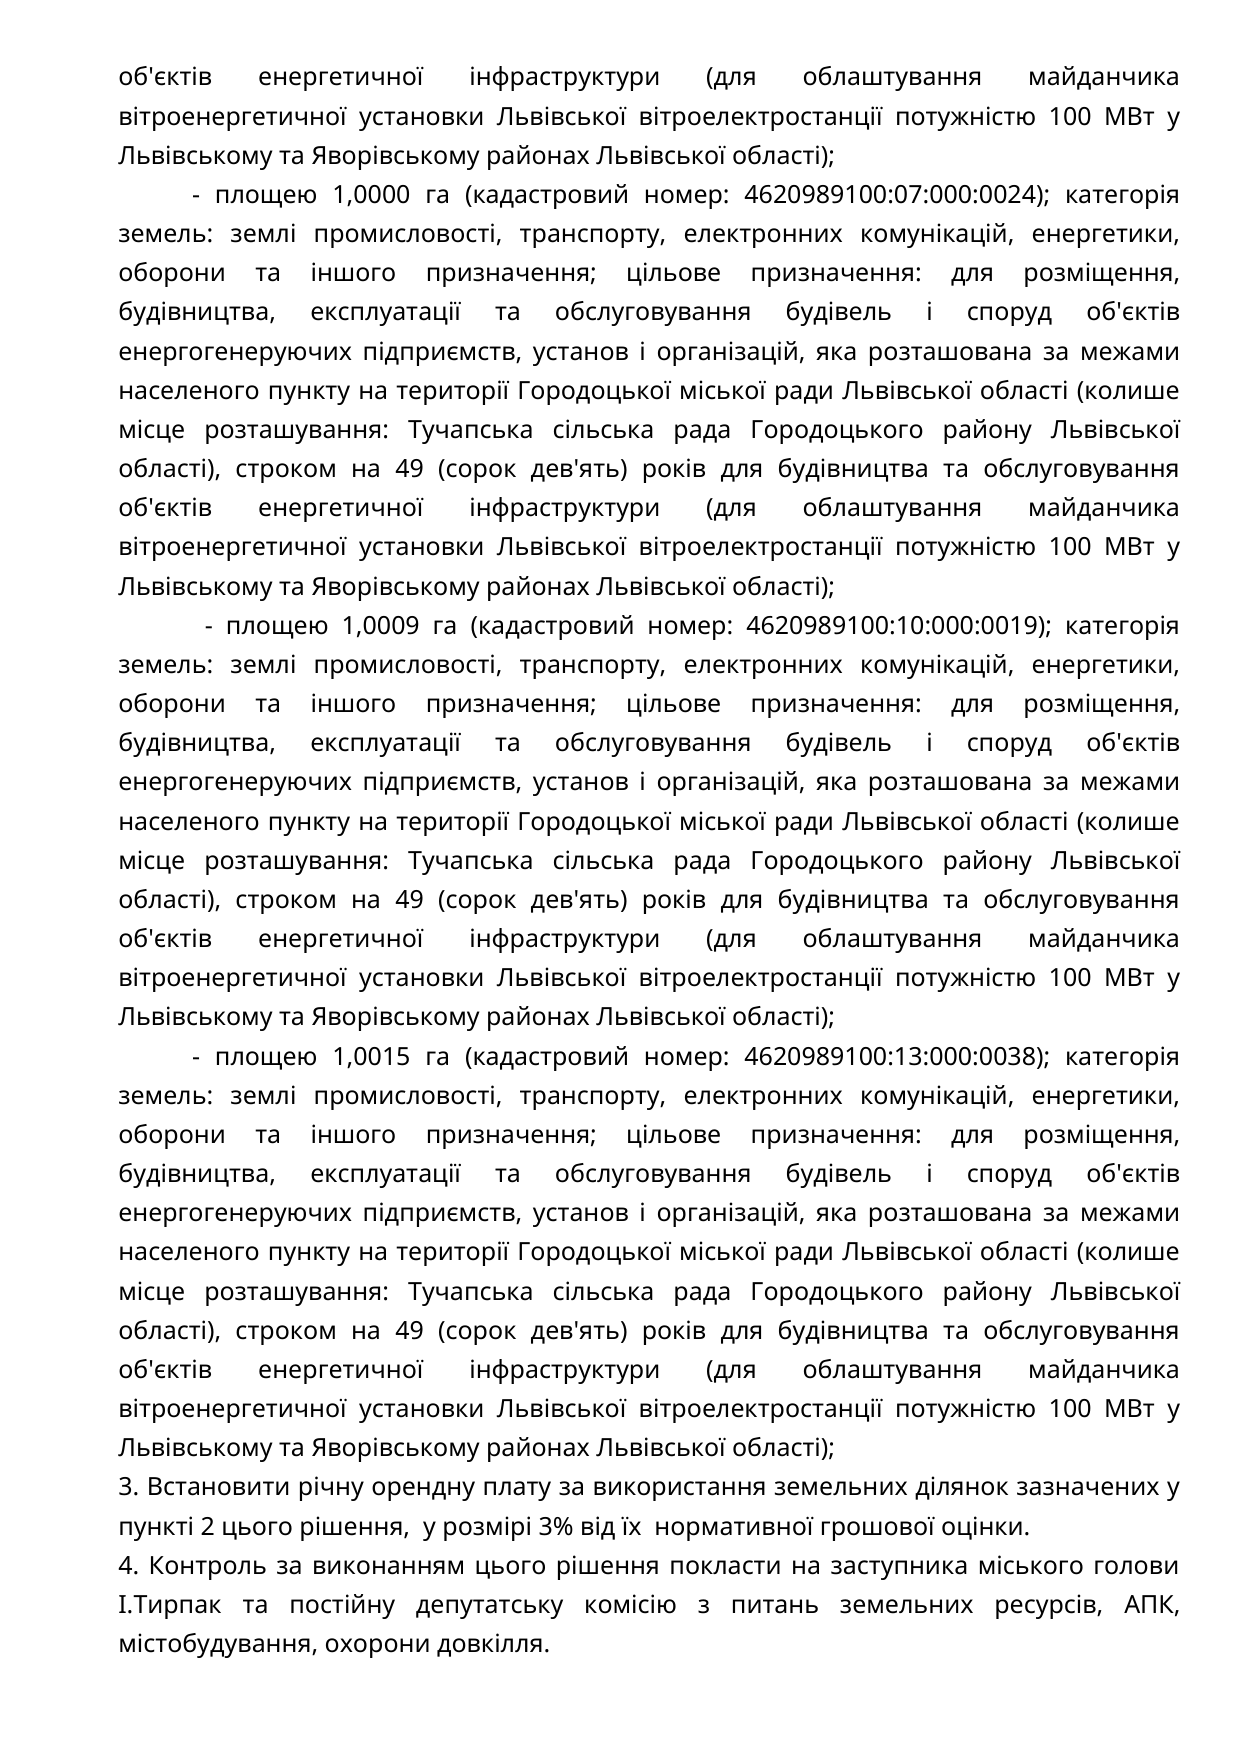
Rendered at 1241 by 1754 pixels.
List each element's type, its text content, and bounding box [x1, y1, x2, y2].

text - площею 1,0000 га (кадастровий номер: 4620989100:07:000:0024); категорія земель: землі промисловості, транспорту, електронних комунікацій, енергетики, оборони та іншого призначення; цільове призначення: для розміщення, будівництва, експлуатації та обслуговування будівель і споруд об'єктів енергогенеруючих підприємств, установ і організацій, яка розташована за межами населеного пункту на території Городоцької міської ради Львівської області (колише місце розташування: Тучапська сільська рада Городоцького району Львівської області), строком на 49 (сорок дев'ять) років для будівництва та обслуговування об'єктів енергетичної інфраструктури (для облаштування майданчика вітроенергетичної установки Львівської вітроелектростанції потужністю 100 МВт у Львівському та Яворівському районах Львівської області); [118, 177, 1181, 602]
text 3. Встановити річну орендну плату за використання земельних ділянок зазначених у пункті 2 цього рішення, у розмірі 3% від їх нормативної грошової оцінки. [118, 1469, 1181, 1542]
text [118, 59, 1181, 171]
text - площею 1,0009 га (кадастровий номер: 4620989100:10:000:0019); категорія земель: землі промисловості, транспорту, електронних комунікацій, енергетики, оборони та іншого призначення; цільове призначення: для розміщення, будівництва, експлуатації та обслуговування будівель і споруд об'єктів енергогенеруючих підприємств, установ і організацій, яка розташована за межами населеного пункту на території Городоцької міської ради Львівської області (колише місце розташування: Тучапська сільська рада Городоцького району Львівської області), строком на 49 (сорок дев'ять) років для будівництва та обслуговування об'єктів енергетичної інфраструктури (для облаштування майданчика вітроенергетичної установки Львівської вітроелектростанції потужністю 100 МВт у Львівському та Яворівському районах Львівської області); [118, 607, 1181, 1033]
text 4. Контроль за виконанням цього рішення покласти на заступника міського голови І.Тирпак та постійну депутатську комісію з питань земельних ресурсів, АПК, містобудування, охорони довкілля. [118, 1547, 1181, 1660]
text - площею 1,0015 га (кадастровий номер: 4620989100:13:000:0038); категорія земель: землі промисловості, транспорту, електронних комунікацій, енергетики, оборони та іншого призначення; цільове призначення: для розміщення, будівництва, експлуатації та обслуговування будівель і споруд об'єктів енергогенеруючих підприємств, установ і організацій, яка розташована за межами населеного пункту на території Городоцької міської ради Львівської області (колише місце розташування: Тучапська сільська рада Городоцького району Львівської області), строком на 49 (сорок дев'ять) років для будівництва та обслуговування об'єктів енергетичної інфраструктури (для облаштування майданчика вітроенергетичної установки Львівської вітроелектростанції потужністю 100 МВт у Львівському та Яворівському районах Львівської області); [118, 1038, 1181, 1464]
